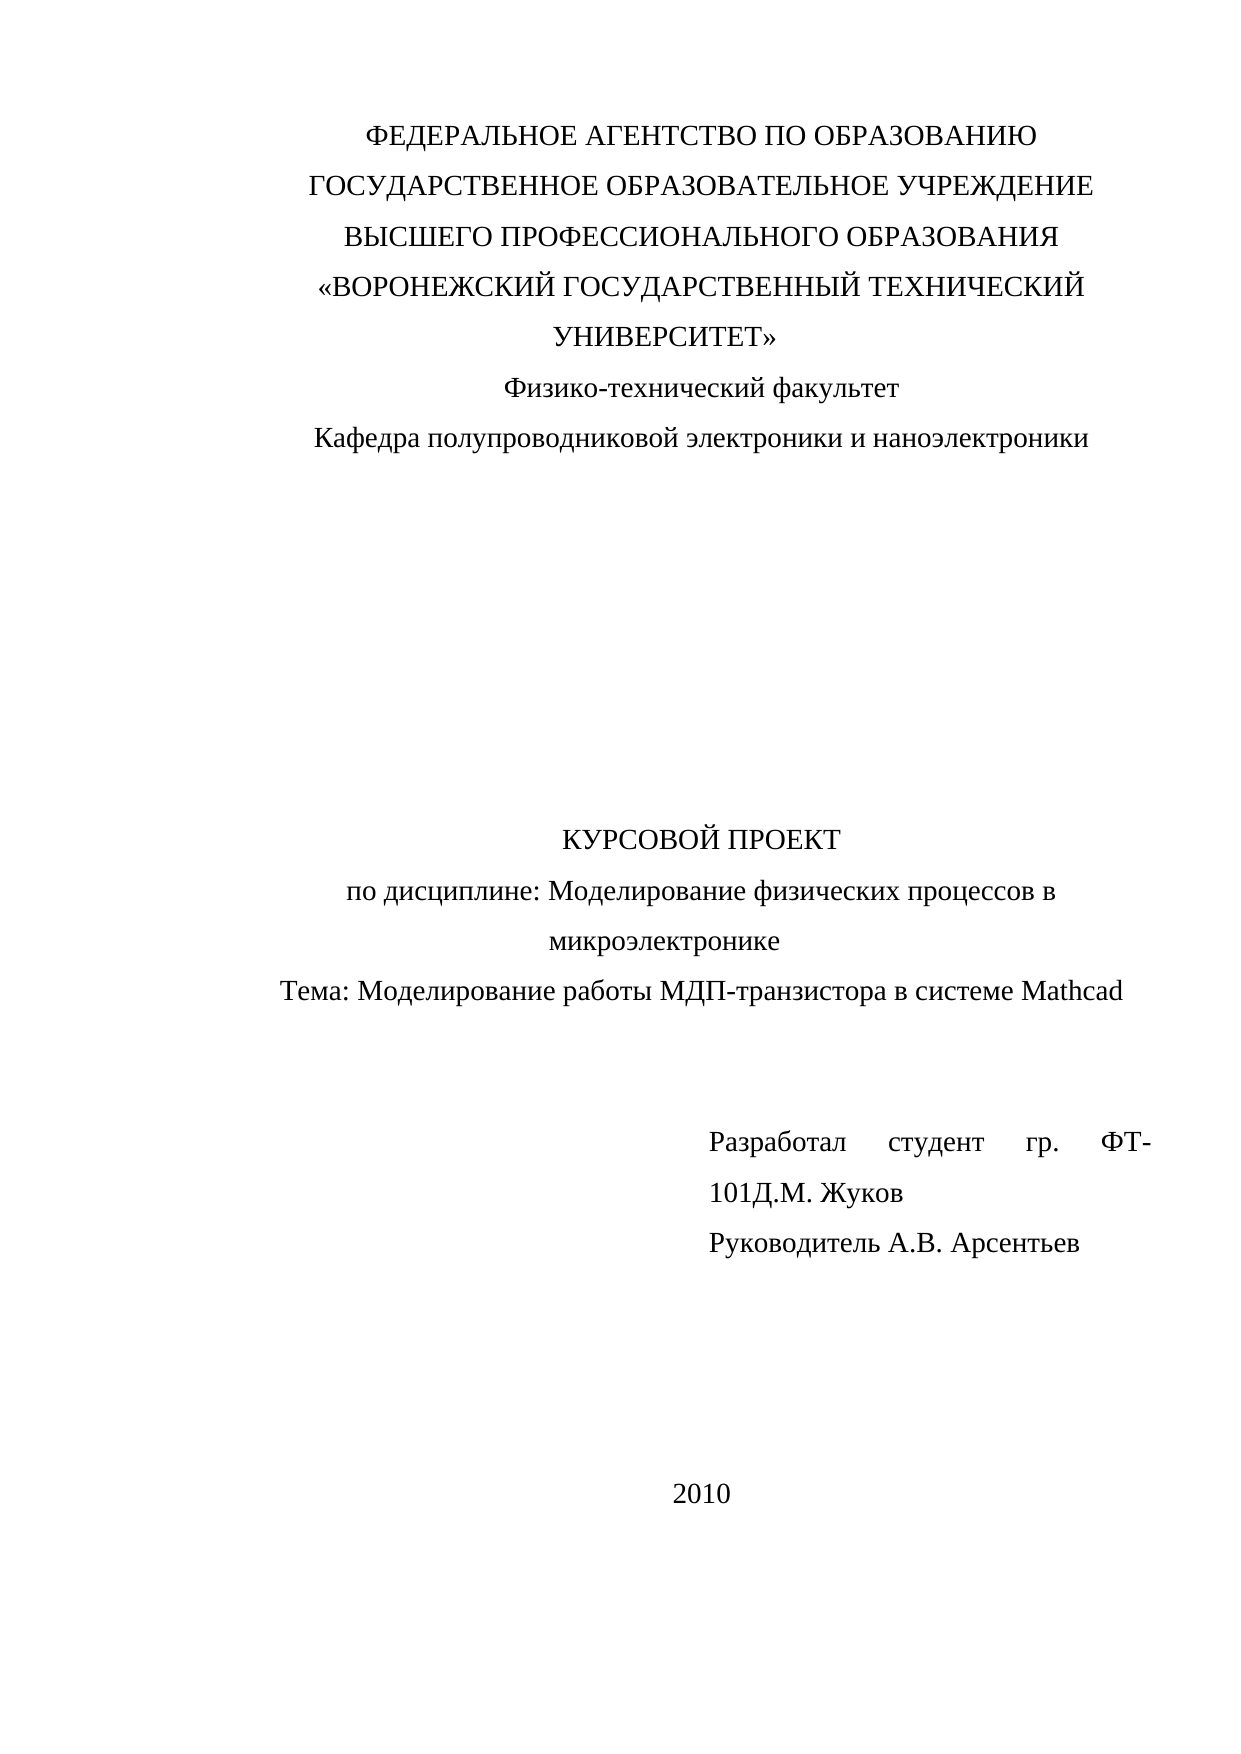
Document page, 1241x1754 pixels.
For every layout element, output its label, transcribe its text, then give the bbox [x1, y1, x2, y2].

text «ВОРОНЕЖСКИЙ ГОСУДАРСТВЕННЫЙ ТЕХНИЧЕСКИЙ УНИВЕРСИТЕТ» [177, 269, 1152, 353]
text Физико-технический факультет [177, 370, 1152, 403]
text ВЫСШЕГО ПРОФЕССИОНАЛЬНОГО ОБРАЗОВАНИЯ [177, 219, 1152, 252]
text КУРСОВОЙ ПРОЕКТ [177, 822, 1152, 856]
text по дисциплине: Моделирование физических процессов в микроэлектронике [177, 873, 1152, 957]
text Тема: Моделирование работы МДП-транзистора в системе Mathcad [177, 973, 1152, 1007]
text Руководитель А.В. Арсентьев [709, 1225, 1152, 1258]
text Разработал студент гр. ФТ-101Д.М. Жуков [709, 1124, 1152, 1208]
text 2010 [177, 1477, 1152, 1510]
text Кафедра полупроводниковой электроники и наноэлектроники [177, 420, 1152, 453]
text ФЕДЕРАЛЬНОЕ АГЕНТСТВО ПО ОБРАЗОВАНИЮ [177, 118, 1152, 152]
text ГОСУДАРСТВЕННОЕ ОБРАЗОВАТЕЛЬНОЕ УЧРЕЖДЕНИЕ [177, 168, 1152, 202]
